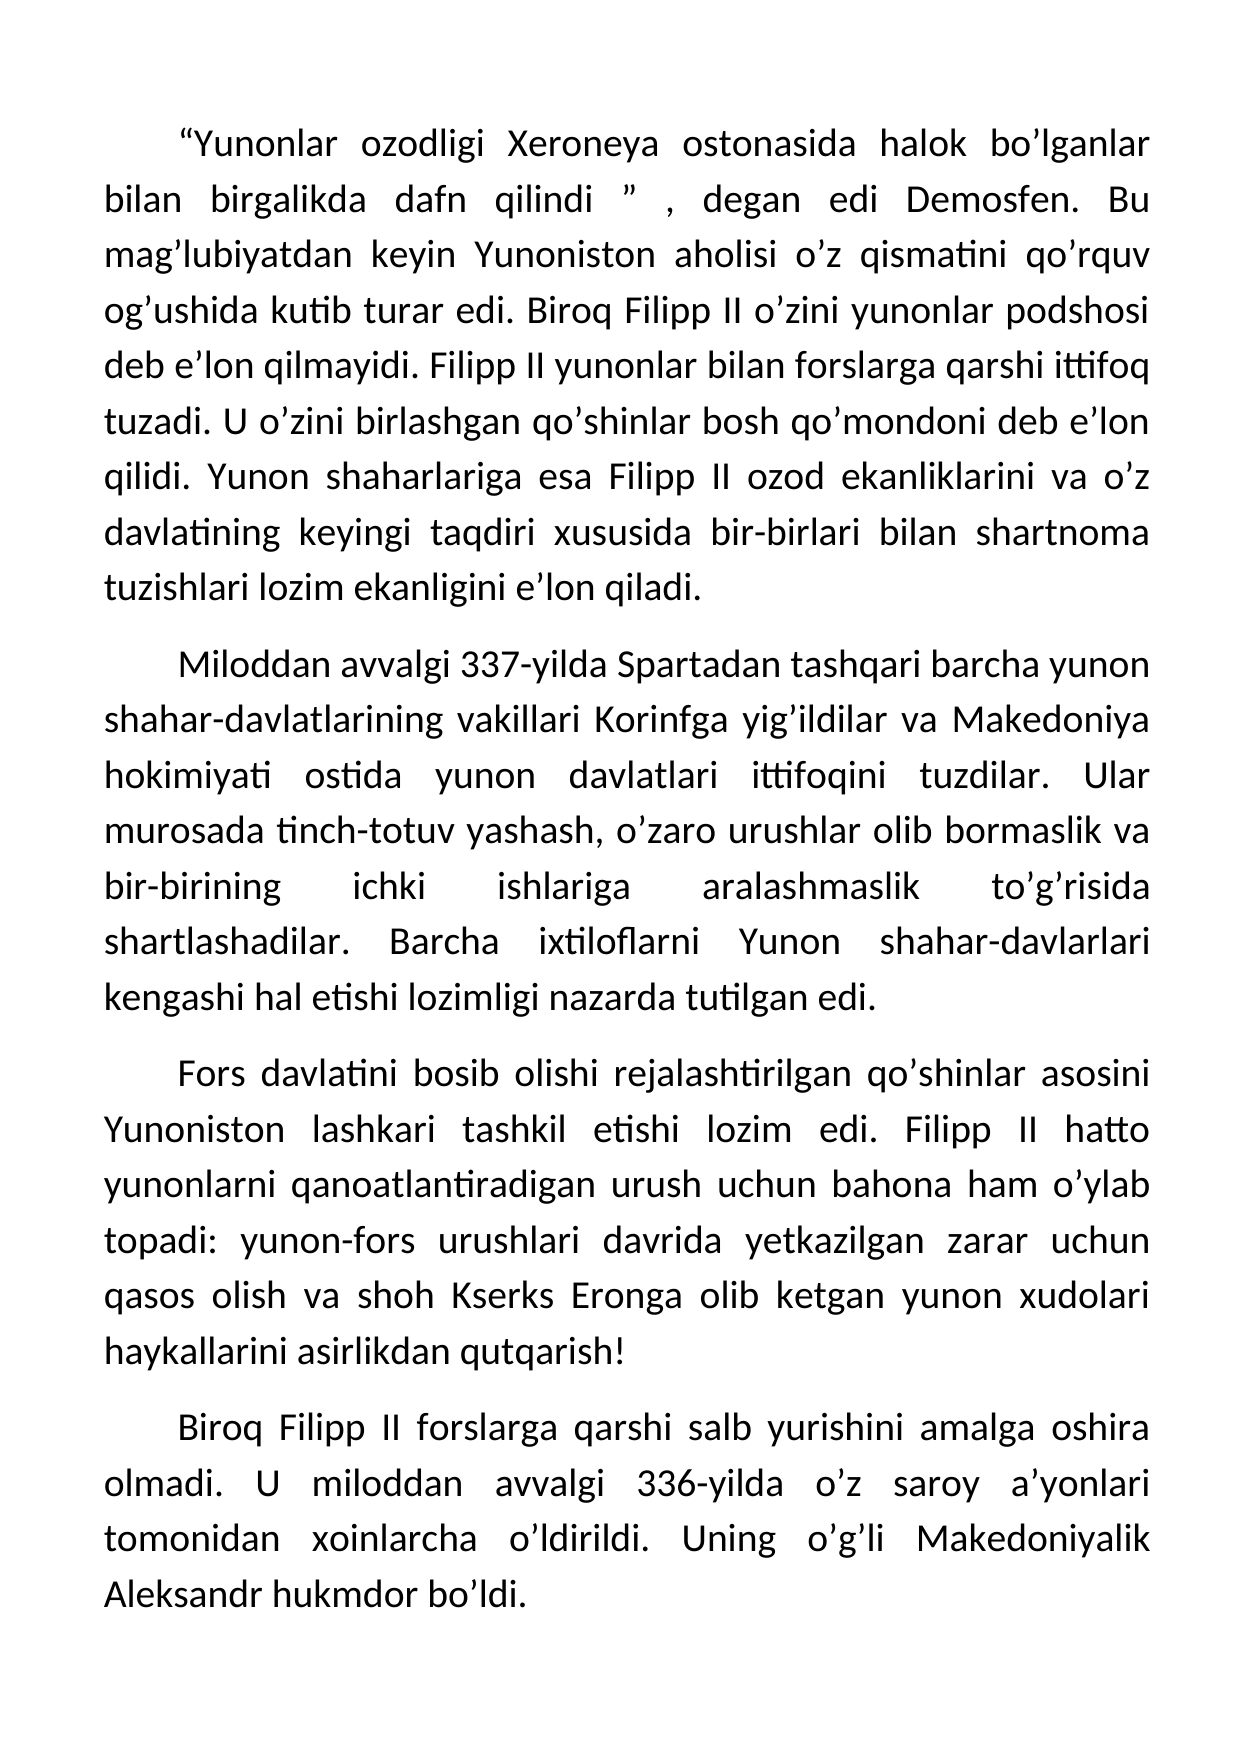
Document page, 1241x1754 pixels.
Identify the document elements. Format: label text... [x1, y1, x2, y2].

text Fors davlatini bosib olishi rejalashtirilgan qo’shinlar asosini Yunoniston lashkari tashkil etishi lozim edi. Filipp II hatto yunonlarni qanoatlantiradigan urush uchun bahona ham o’ylab topadi: yunon-fors urushlari davrida yetkazilgan zarar uchun qasos olish va shoh Kserks Eronga olib ketgan yunon xudolari haykallarini asirlikdan qutqarish! [103, 1048, 1152, 1374]
text Biroq Filipp II forslarga qarshi salb yurishini amalga oshira olmadi. U miloddan avvalgi 336-yilda o’z saroy a’yonlari tomonidan xoinlarcha o’ldirildi. Uning o’g’li Makedoniyalik Aleksandr hukmdor bo’ldi. [103, 1402, 1152, 1617]
text Miloddan avvalgi 337-yilda Spartadan tashqari barcha yunon shahar-davlatlarining vakillari Korinfga yig’ildilar va Makedoniya hokimiyati ostida yunon davlatlari ittifoqini tuzdilar. Ular murosada tinch-totuv yashash, o’zaro urushlar olib bormaslik va bir-birining ichki ishlariga aralashmaslik to’g’risida shartlashadilar. Barcha ixtiloflarni Yunon shahar-davlarlari kengashi hal etishi lozimligi nazarda tutilgan edi. [103, 639, 1152, 1020]
text “Yunonlar ozodligi Xeroneya ostonasida halok bo’lganlar bilan birgalikda dafn qilindi ” , degan edi Demosfen. Bu mag’lubiyatdan keyin Yunoniston aholisi o’z qismatini qo’rquv og’ushida kutib turar edi. Biroq Filipp II o’zini yunonlar podshosi deb e’lon qilmayidi. Filipp II yunonlar bilan forslarga qarshi ittifoq tuzadi. U o’zini birlashgan qo’shinlar bosh qo’mondoni deb e’lon qilidi. Yunon shaharlariga esa Filipp II ozod ekanliklarini va o’z davlatining keyingi taqdiri xususida bir-birlari bilan shartnoma tuzishlari lozim ekanligini e’lon qiladi. [103, 118, 1152, 611]
